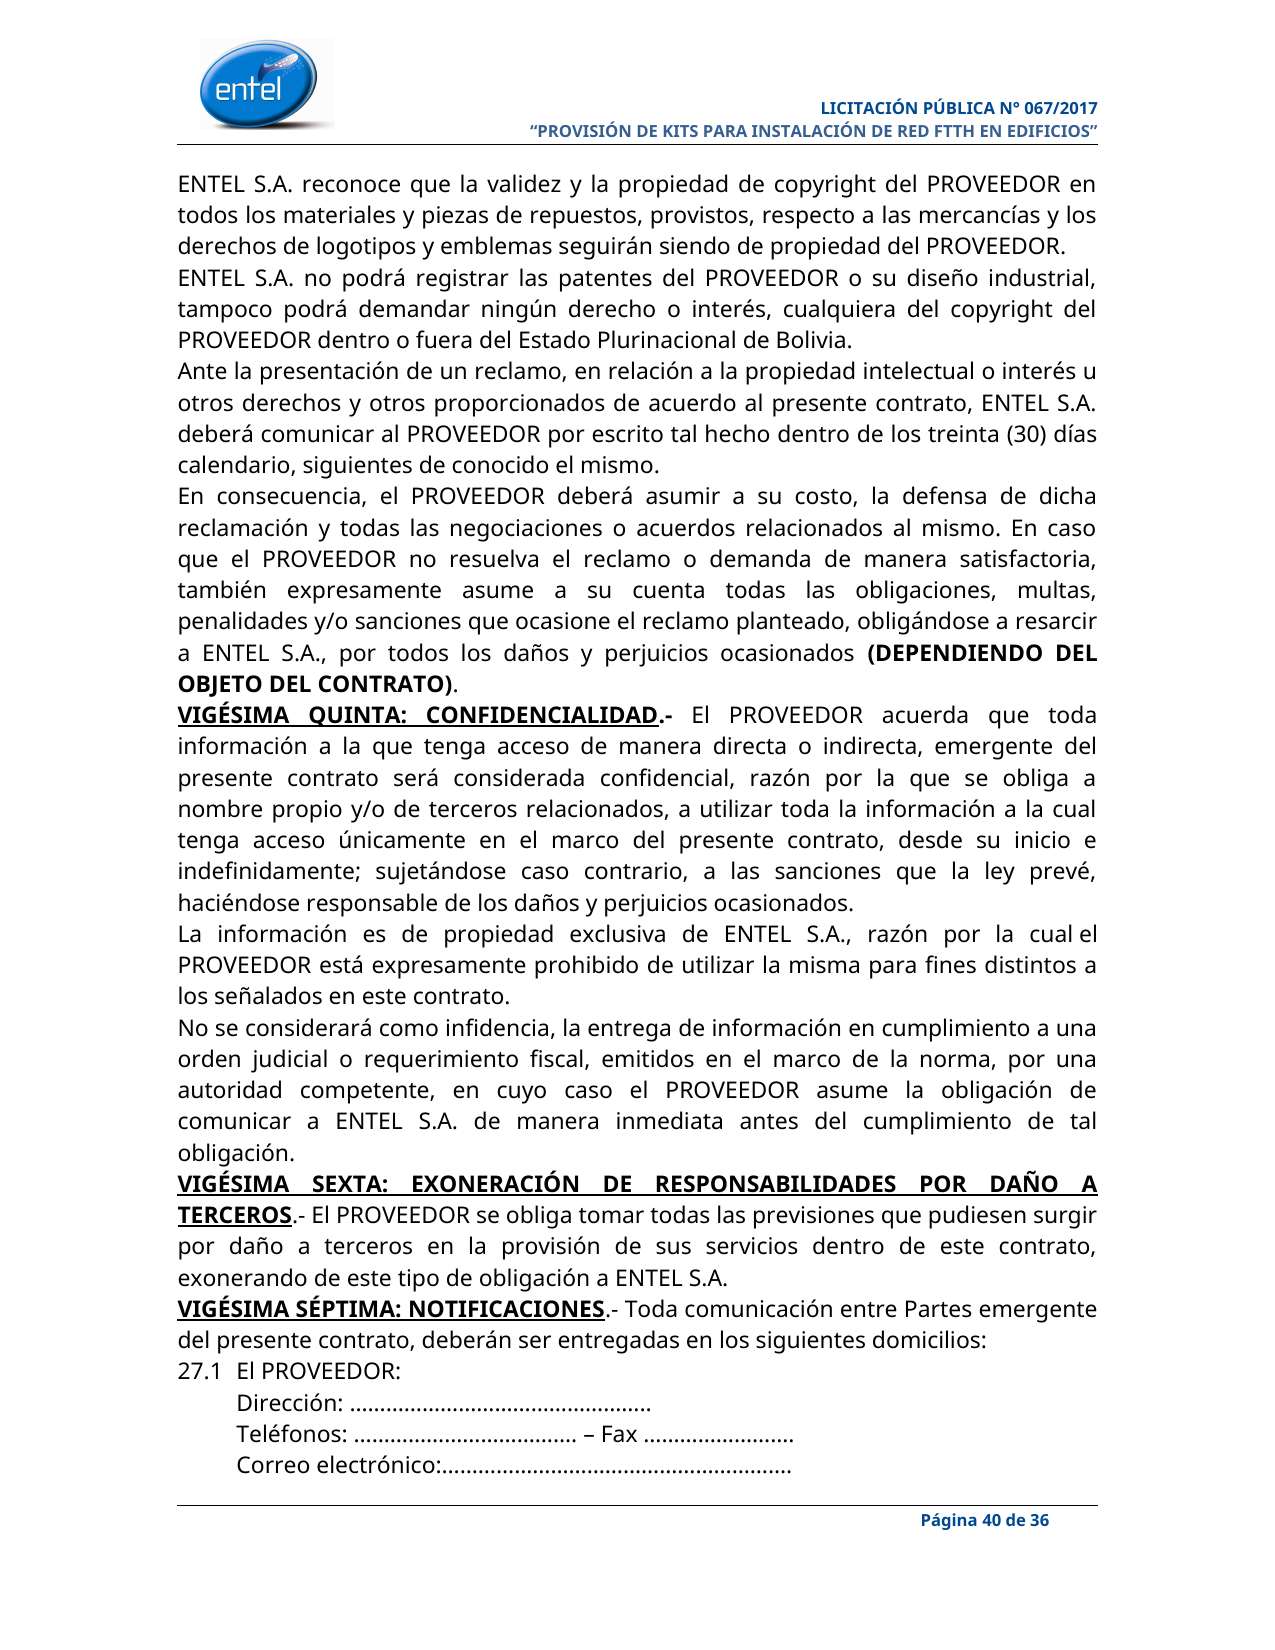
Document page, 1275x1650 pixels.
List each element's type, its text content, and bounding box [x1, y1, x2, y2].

text La información es de propiedad exclusiva de ENTEL S.A., razón por la cual el PROVEEDOR está expresamente prohibido de utilizar la misma para fines distintos a los señalados en este contrato. [177, 918, 1098, 1011]
text VIGÉSIMA SEXTA: EXONERACIÓN DE RESPONSABILIDADES POR DAÑO A TERCEROS.- El PROVEEDOR se obliga tomar todas las previsiones que pudiesen surgir por daño a terceros en la provisión de sus servicios dentro de este contrato, exonerando de este tipo de obligación a ENTEL S.A. [177, 1196, 1098, 1293]
text VIGÉSIMA SEXTA: EXONERACIÓN DE RESPONSABILIDADES POR DAÑO A TERCEROS.- El PROVEEDOR se obliga tomar todas las previsiones que pudiesen surgir por daño a terceros en la provisión de sus servicios dentro de este contrato, exonerando de este tipo de obligación a ENTEL S.A. [177, 1168, 1098, 1194]
text ENTEL S.A. reconoce que la validez y la propiedad de copyright del PROVEEDOR en todos los materiales y piezas de repuestos, provistos, respecto a las mercancías y los derechos de logotipos y emblemas seguirán siendo de propiedad del PROVEEDOR. [177, 168, 1098, 261]
text Ante la presentación de un reclamo, en relación a la propiedad intelectual o interés u otros derechos y otros proporcionados de acuerdo al presente contrato, ENTEL S.A. deberá comunicar al PROVEEDOR por escrito tal hecho dentro de los treinta (30) días calendario, siguientes de conocido el mismo. [177, 355, 1098, 480]
text No se considerará como infidencia, la entrega de información en cumplimiento a una orden judicial o requerimiento fiscal, emitidos en el marco de la norma, por una autoridad competente, en cuyo caso el PROVEEDOR asume la obligación de comunicar a ENTEL S.A. de manera inmediata antes del cumplimiento de tal obligación. [177, 1011, 1098, 1168]
text Teléfonos: ………………………………. – Fax ……………………. [236, 1418, 1098, 1449]
text VIGÉSIMA SÉPTIMA: NOTIFICACIONES.- Toda comunicación entre Partes emergente del presente contrato, deberán ser entregadas en los siguientes domicilios: [177, 1293, 1098, 1355]
text Dirección: ………………………………………….. [236, 1386, 1098, 1418]
text Correo electrónico:…………………………………………………. [236, 1449, 1098, 1480]
text 27.1 El PROVEEDOR: [177, 1355, 1098, 1386]
text En consecuencia, el PROVEEDOR deberá asumir a su costo, la defensa de dicha reclamación y todas las negociaciones o acuerdos relacionados al mismo. En caso que el PROVEEDOR no resuelva el reclamo o demanda de manera satisfactoria, también expresamente asume a su cuenta todas las obligaciones, multas, penalidades y/o sanciones que ocasione el reclamo planteado, obligándose a resarcir a ENTEL S.A., por todos los daños y perjuicios ocasionados (DEPENDIENDO DEL OBJETO DEL CONTRATO). [177, 480, 1098, 699]
text ENTEL S.A. no podrá registrar las patentes del PROVEEDOR o su diseño industrial, tampoco podrá demandar ningún derecho o interés, cualquiera del copyright del PROVEEDOR dentro o fuera del Estado Plurinacional de Bolivia. [177, 261, 1098, 355]
text VIGÉSIMA QUINTA: CONFIDENCIALIDAD.- El PROVEEDOR acuerda que toda información a la que tenga acceso de manera directa o indirecta, emergente del presente contrato será considerada confidencial, razón por la que se obliga a nombre propio y/o de terceros relacionados, a utilizar toda la información a la cual tenga acceso únicamente en el marco del presente contrato, desde su inicio e indefinidamente; sujetándose caso contrario, a las sanciones que la ley prevé, haciéndose responsable de los daños y perjuicios ocasionados. [177, 699, 1098, 918]
picture [199, 38, 335, 130]
